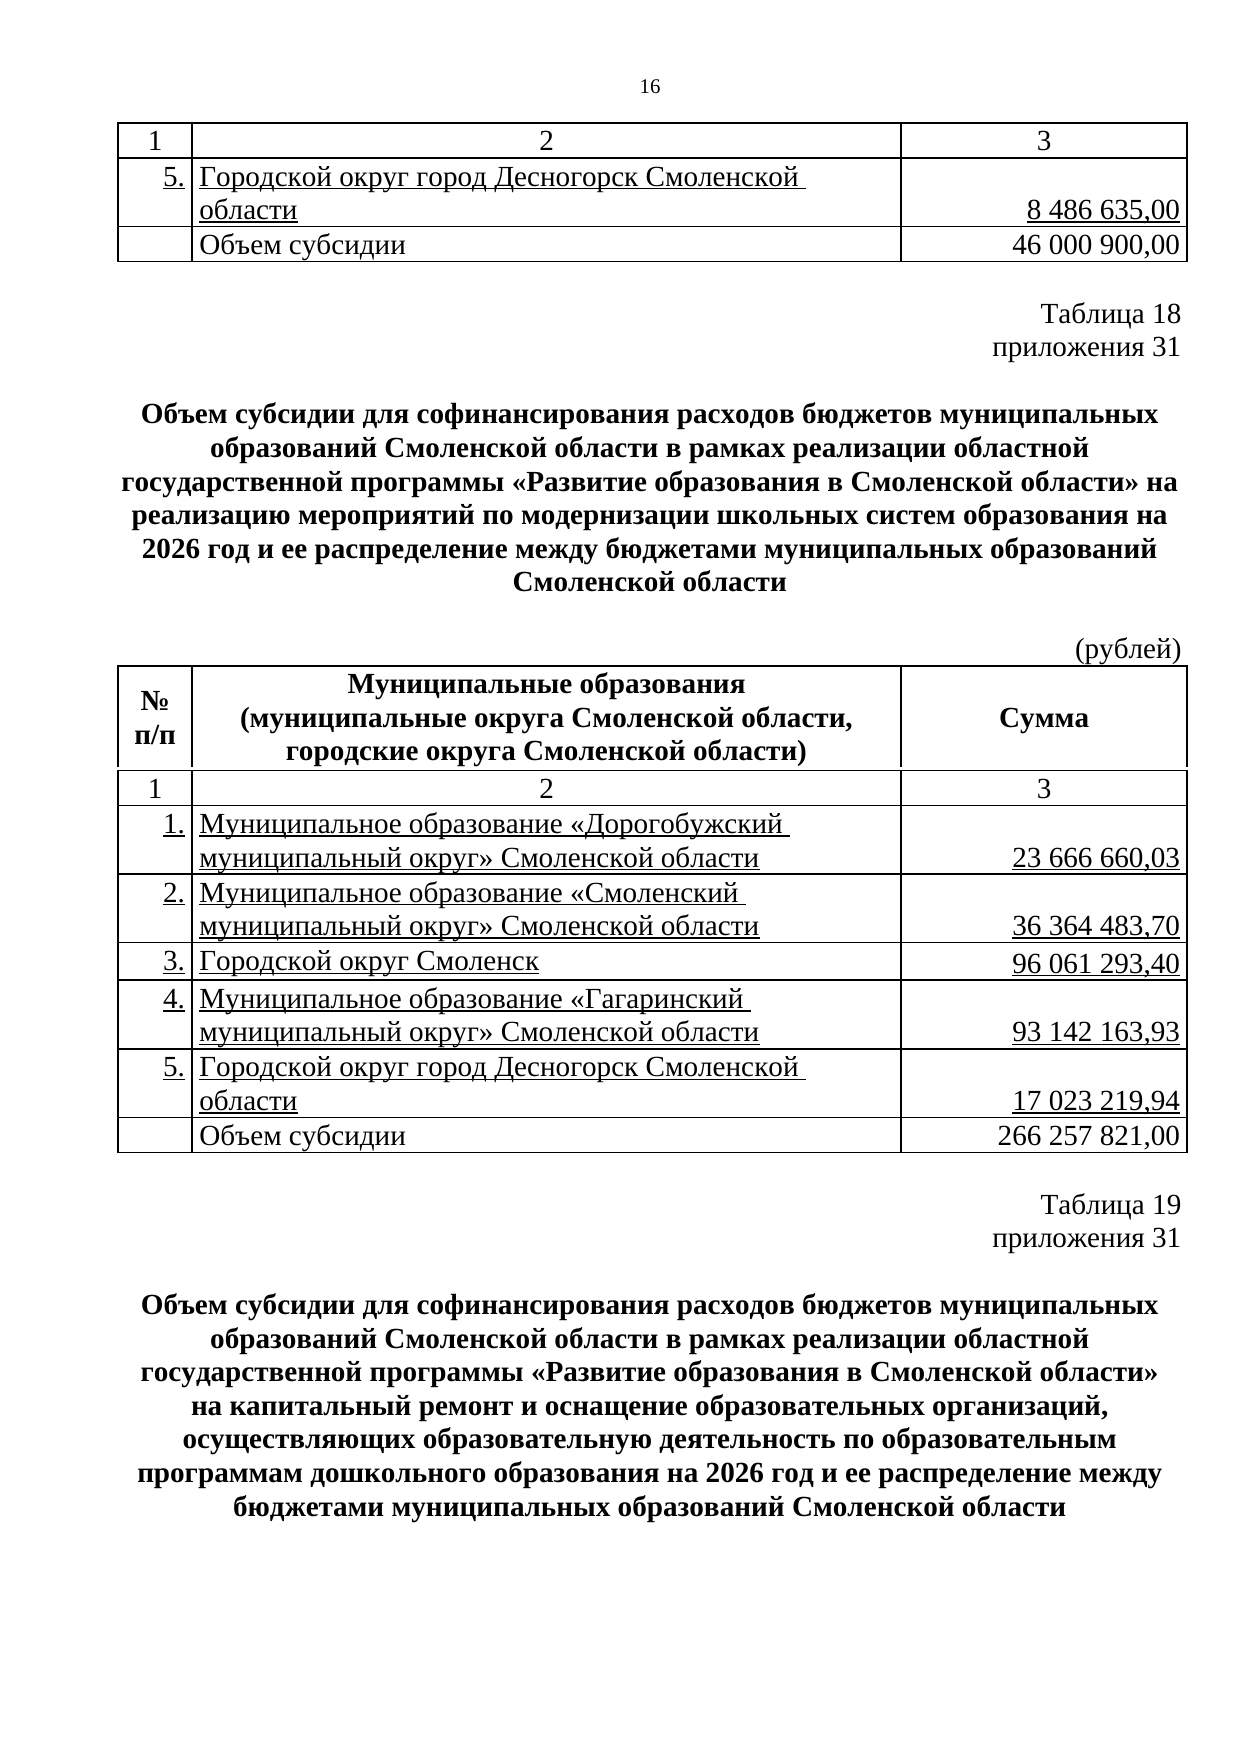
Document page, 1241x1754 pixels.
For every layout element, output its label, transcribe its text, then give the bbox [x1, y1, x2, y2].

table_header 1 [119, 771, 191, 804]
table_cell 266 257 821,00 [902, 1118, 1186, 1152]
table_header № п/п [119, 667, 191, 767]
table_header 2 [193, 771, 900, 804]
table_cell 46 000 900,00 [902, 227, 1186, 261]
table_cell Муниципальное образование «Дорогобужский муниципальный округ» Смоленской области [193, 806, 900, 873]
table_cell 23 666 660,03 [902, 806, 1186, 873]
text Объем субсидии для софинансирования расходов бюджетов муниципальных образований Смоленской области в рамках реализации областной государственной программы «Развитие образования в Смоленской области» на реализацию мероприятий по модернизации школьных систем образования на 2026 год и ее распределение между бюджетами муниципальных образований Смоленской области [118, 397, 1181, 598]
table_header 3 [902, 771, 1186, 804]
table_cell 8 486 635,00 [902, 159, 1186, 226]
table_cell [119, 227, 191, 261]
table_header 1 [119, 124, 191, 157]
table_cell Городской округ город Десногорск Смоленской области [193, 1050, 900, 1117]
table_cell 17 023 219,94 [902, 1050, 1186, 1117]
table_cell 5. [119, 1050, 191, 1117]
table_cell Объем субсидии [193, 1118, 900, 1152]
text приложения 31 [118, 1220, 1181, 1254]
table_cell 3. [119, 943, 191, 979]
text приложения 31 [118, 329, 1181, 363]
table_cell 1. [119, 806, 191, 873]
text (рублей) [118, 631, 1181, 665]
table_cell 5. [119, 159, 191, 226]
table_cell 4. [119, 981, 191, 1048]
table_cell Городской округ город Десногорск Смоленской области [193, 159, 900, 226]
table_cell 96 061 293,40 [902, 943, 1186, 979]
table_cell Объем субсидии [193, 227, 900, 261]
table_header 3 [902, 124, 1186, 157]
table_cell 36 364 483,70 [902, 875, 1186, 942]
table_cell Городской округ Смоленск [193, 943, 900, 979]
table_header Сумма [902, 667, 1186, 767]
table_cell [119, 1118, 191, 1152]
table_cell 2. [119, 875, 191, 942]
text Таблица 19 [118, 1187, 1181, 1220]
table_cell Муниципальное образование «Смоленский муниципальный округ» Смоленской области [193, 875, 900, 942]
table_cell Муниципальное образование «Гагаринский муниципальный округ» Смоленской области [193, 981, 900, 1048]
table_header Муниципальные образования (муниципальные округа Смоленской области, городские округа Смоленской области) [193, 667, 900, 767]
table_header 2 [193, 124, 900, 157]
text Таблица 18 [118, 296, 1181, 329]
table_cell 93 142 163,93 [902, 981, 1186, 1048]
text Объем субсидии для софинансирования расходов бюджетов муниципальных образований Смоленской области в рамках реализации областной государственной программы «Развитие образования в Смоленской области» на капитальный ремонт и оснащение образовательных организаций, осуществляющих образовательную деятельность по образовательным программам дошкольного образования на 2026 год и ее распределение между бюджетами муниципальных образований Смоленской области [118, 1287, 1181, 1522]
